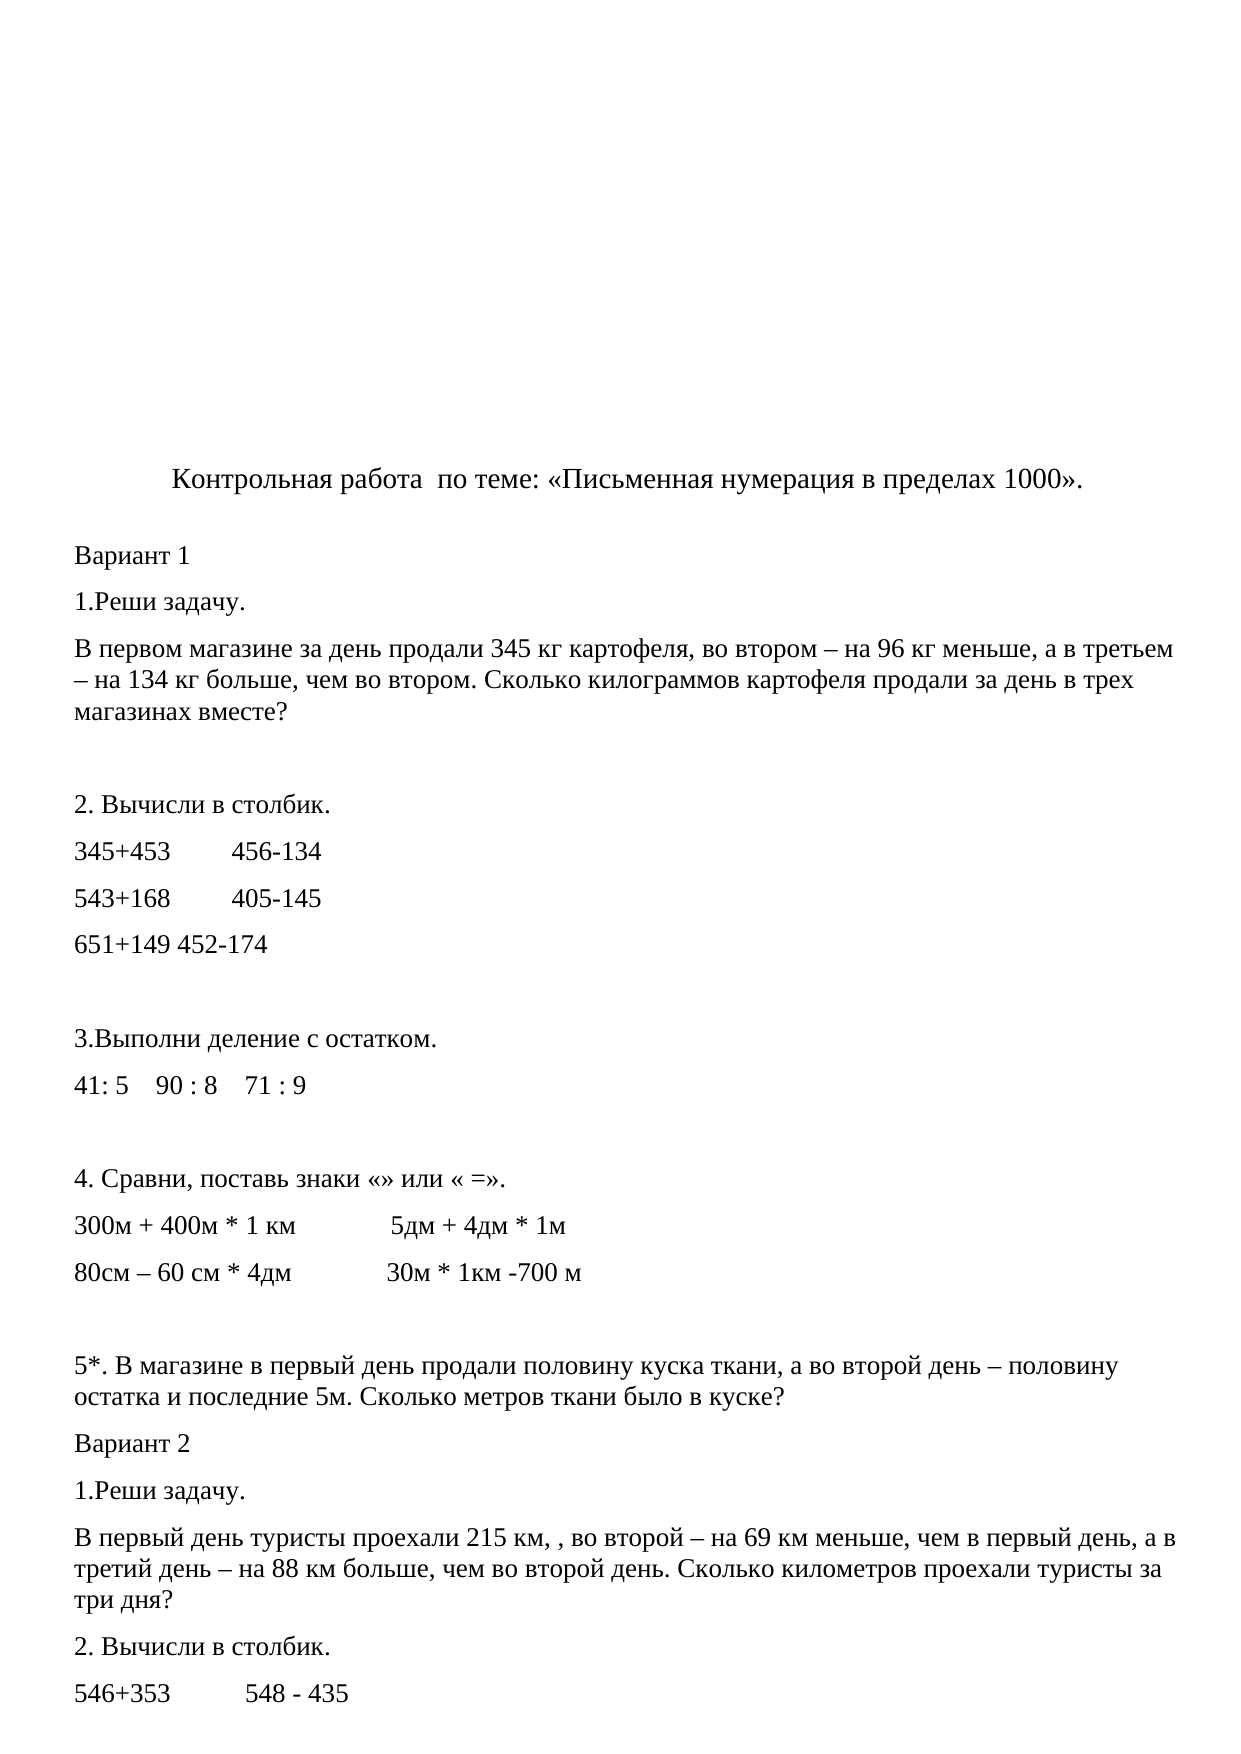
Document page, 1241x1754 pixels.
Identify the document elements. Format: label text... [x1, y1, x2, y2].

text В первом магазине за день продали 345 кг картофеля, во втором – на 96 кг меньше, а в третьем – на 134 кг больше, чем во втором. Сколько килограммов картофеля продали за день в трех магазинах вместе? [74, 632, 1181, 726]
text 41: 5 90 : 8 71 : 9 [74, 1069, 1181, 1100]
text В первый день туристы проехали 215 км, , во второй – на 69 км меньше, чем в первый день, а в третий день – на 88 км больше, чем во второй день. Сколько километров проехали туристы за три дня? [74, 1521, 1181, 1614]
text Вариант 1 [74, 539, 1181, 570]
text Вариант 2 [74, 1427, 1181, 1458]
text 5*. В магазине в первый день продали половину куска ткани, а во второй день – половину остатка и последние 5м. Сколько метров ткани было в куске? [74, 1349, 1181, 1412]
text 2. Вычисли в столбик. [74, 1630, 1181, 1661]
text 300м + 400м * 1 км 5дм + 4дм * 1м [74, 1209, 1181, 1240]
text 1.Реши задачу. [74, 586, 1181, 617]
text 546+353 548 - 435 [74, 1677, 1181, 1708]
text 345+453 456-134 [74, 835, 1181, 866]
text Контрольная работа по теме: «Письменная нумерация в пределах 1000». [74, 461, 1181, 494]
text 651+149 452-174 [74, 928, 1181, 959]
text 80см – 60 см * 4дм 30м * 1км -700 м [74, 1256, 1181, 1287]
text 543+168 405-145 [74, 882, 1181, 913]
text 2. Вычисли в столбик. [74, 788, 1181, 819]
text 4. Сравни, поставь знаки «» или « =». [74, 1162, 1181, 1193]
text 1.Реши задачу. [74, 1474, 1181, 1505]
text 3.Выполни деление с остатком. [74, 1022, 1181, 1053]
